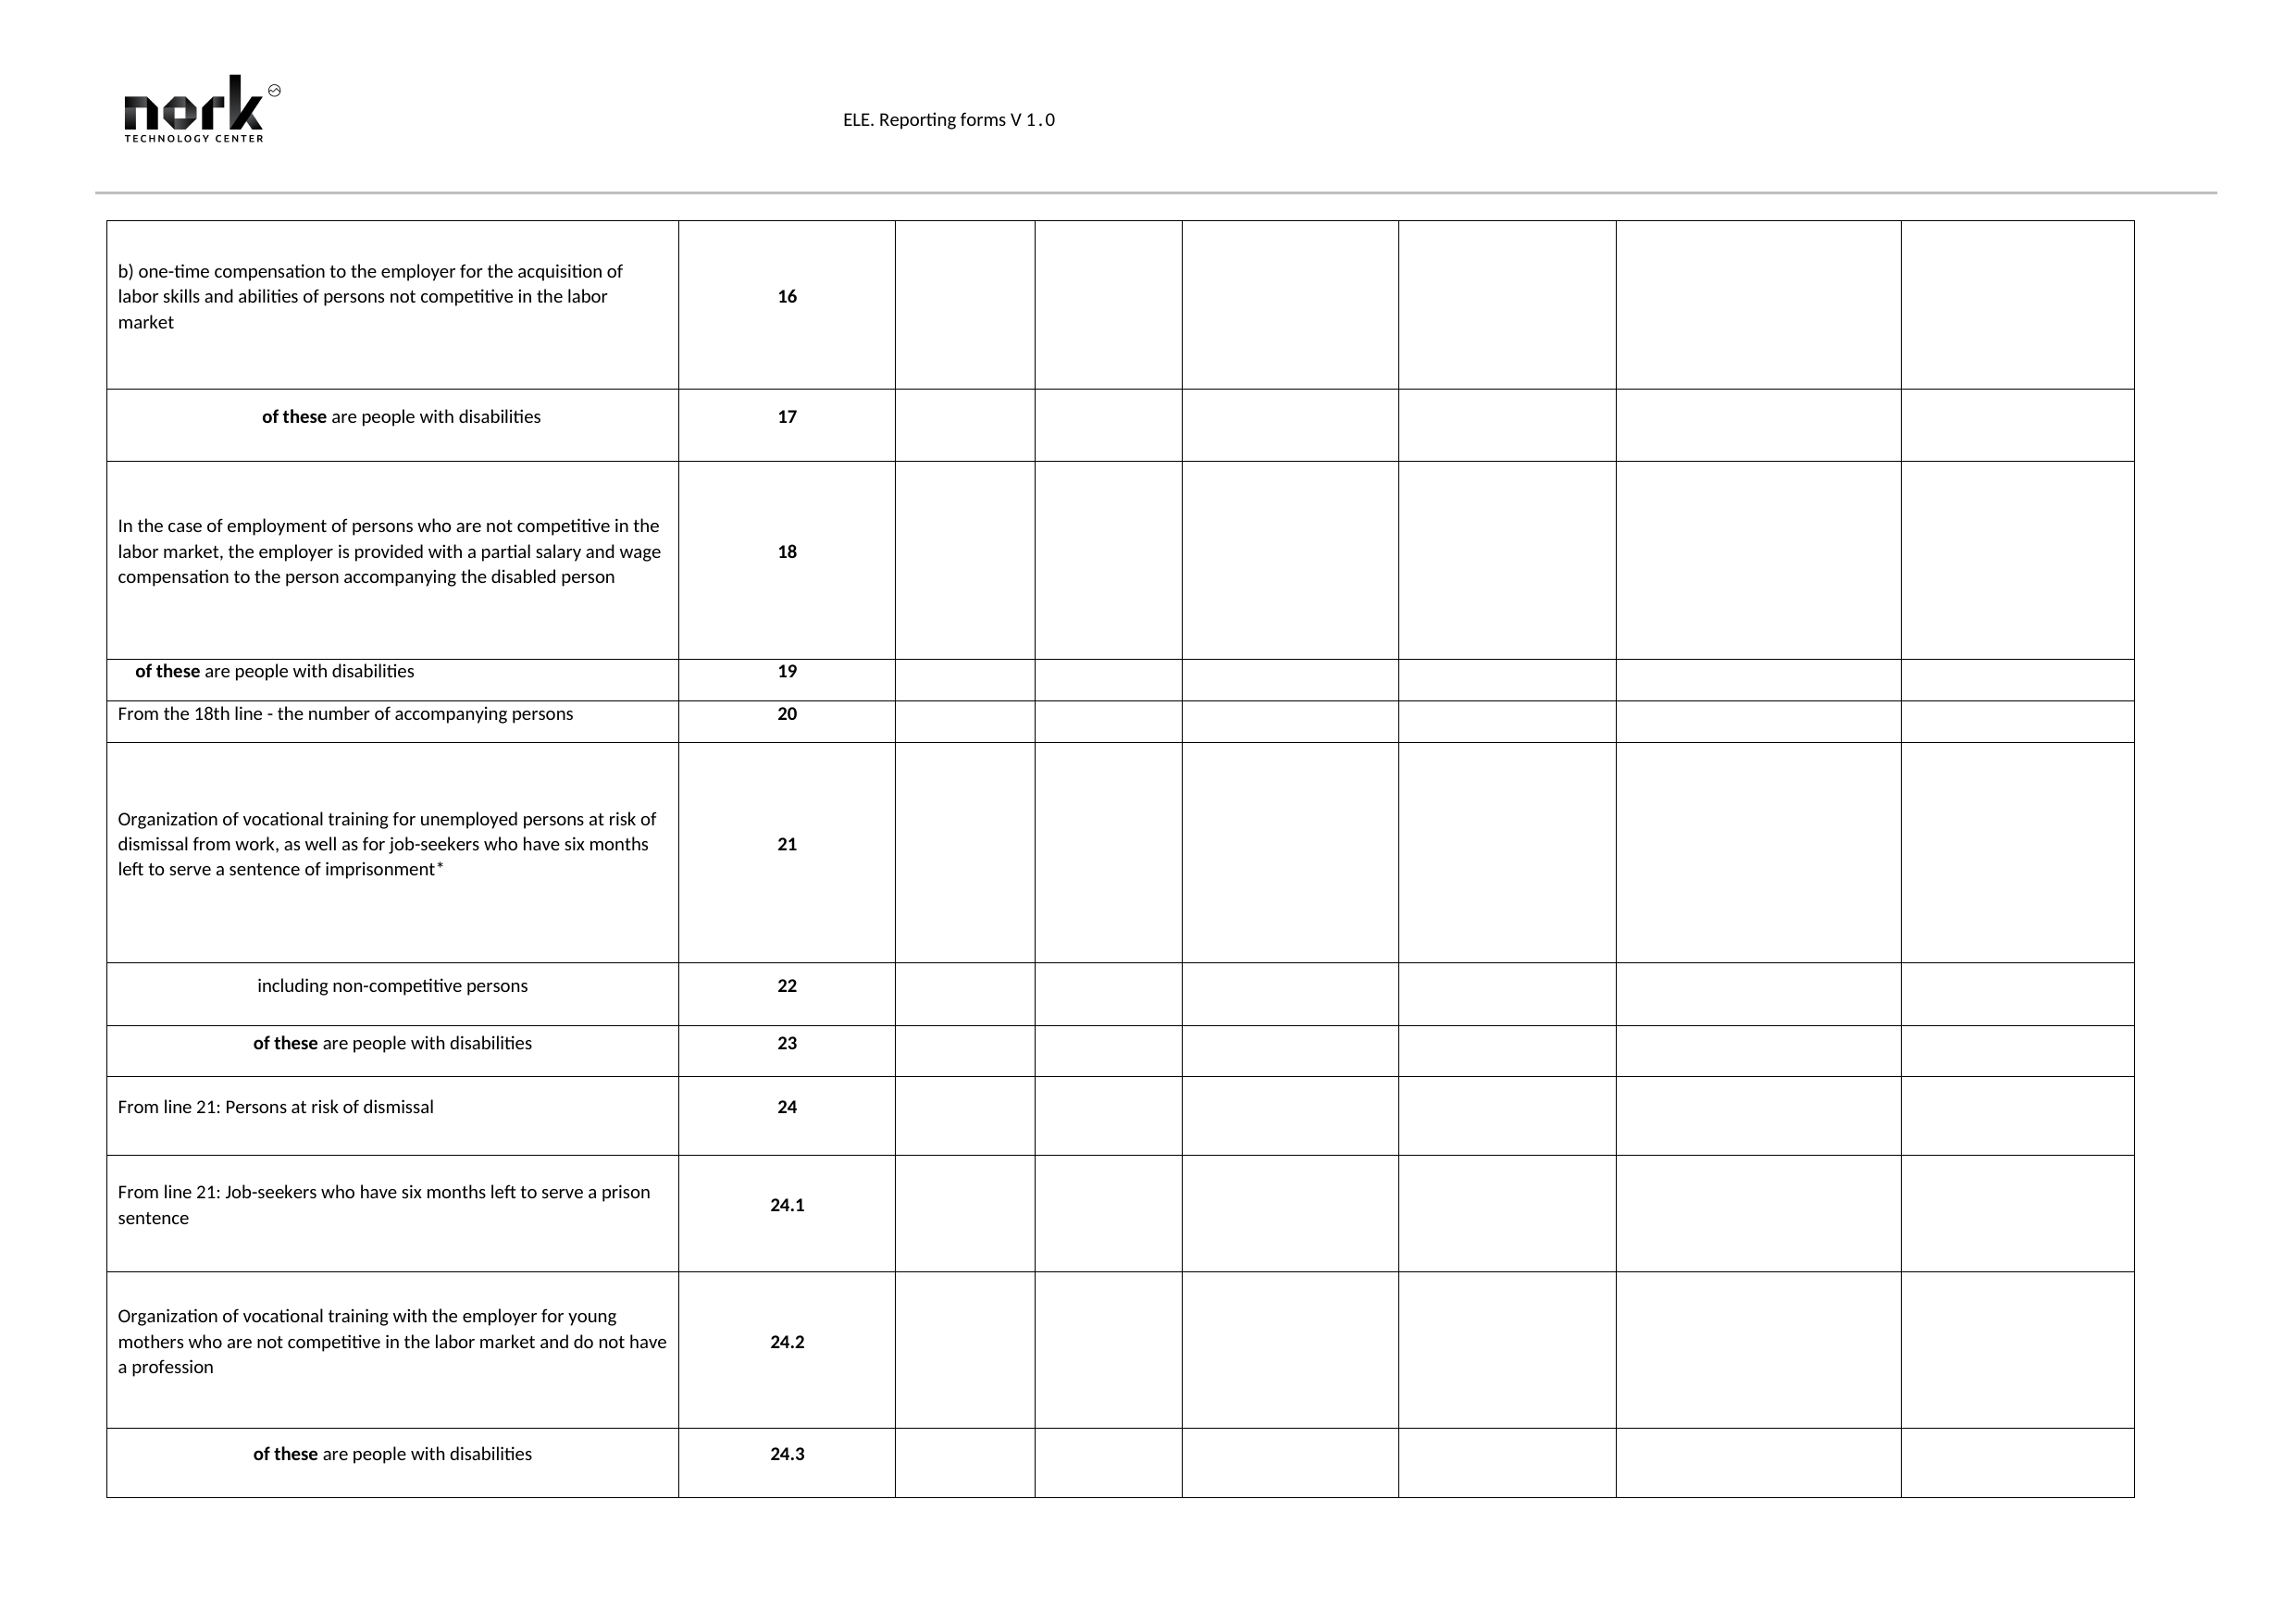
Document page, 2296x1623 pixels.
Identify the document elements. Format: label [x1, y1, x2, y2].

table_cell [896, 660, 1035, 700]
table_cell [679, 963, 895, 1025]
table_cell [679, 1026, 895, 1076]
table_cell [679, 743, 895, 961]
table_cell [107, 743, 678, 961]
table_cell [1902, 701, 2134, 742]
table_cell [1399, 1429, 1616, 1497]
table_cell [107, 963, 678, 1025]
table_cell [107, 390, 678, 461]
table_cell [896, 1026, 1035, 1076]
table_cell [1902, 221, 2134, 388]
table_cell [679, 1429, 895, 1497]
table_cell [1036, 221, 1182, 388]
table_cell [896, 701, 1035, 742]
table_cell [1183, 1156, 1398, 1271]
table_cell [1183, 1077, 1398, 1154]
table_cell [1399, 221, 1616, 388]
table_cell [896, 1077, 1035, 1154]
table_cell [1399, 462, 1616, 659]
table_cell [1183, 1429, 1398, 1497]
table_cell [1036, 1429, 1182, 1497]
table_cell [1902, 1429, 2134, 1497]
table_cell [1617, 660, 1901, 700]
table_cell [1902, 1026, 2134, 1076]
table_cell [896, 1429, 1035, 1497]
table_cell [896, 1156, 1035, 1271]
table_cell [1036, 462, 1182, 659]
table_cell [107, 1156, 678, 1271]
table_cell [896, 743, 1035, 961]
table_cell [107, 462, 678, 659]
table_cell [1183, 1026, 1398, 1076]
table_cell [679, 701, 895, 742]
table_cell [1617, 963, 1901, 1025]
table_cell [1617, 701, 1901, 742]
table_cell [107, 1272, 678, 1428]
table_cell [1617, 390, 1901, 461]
picture [122, 72, 282, 145]
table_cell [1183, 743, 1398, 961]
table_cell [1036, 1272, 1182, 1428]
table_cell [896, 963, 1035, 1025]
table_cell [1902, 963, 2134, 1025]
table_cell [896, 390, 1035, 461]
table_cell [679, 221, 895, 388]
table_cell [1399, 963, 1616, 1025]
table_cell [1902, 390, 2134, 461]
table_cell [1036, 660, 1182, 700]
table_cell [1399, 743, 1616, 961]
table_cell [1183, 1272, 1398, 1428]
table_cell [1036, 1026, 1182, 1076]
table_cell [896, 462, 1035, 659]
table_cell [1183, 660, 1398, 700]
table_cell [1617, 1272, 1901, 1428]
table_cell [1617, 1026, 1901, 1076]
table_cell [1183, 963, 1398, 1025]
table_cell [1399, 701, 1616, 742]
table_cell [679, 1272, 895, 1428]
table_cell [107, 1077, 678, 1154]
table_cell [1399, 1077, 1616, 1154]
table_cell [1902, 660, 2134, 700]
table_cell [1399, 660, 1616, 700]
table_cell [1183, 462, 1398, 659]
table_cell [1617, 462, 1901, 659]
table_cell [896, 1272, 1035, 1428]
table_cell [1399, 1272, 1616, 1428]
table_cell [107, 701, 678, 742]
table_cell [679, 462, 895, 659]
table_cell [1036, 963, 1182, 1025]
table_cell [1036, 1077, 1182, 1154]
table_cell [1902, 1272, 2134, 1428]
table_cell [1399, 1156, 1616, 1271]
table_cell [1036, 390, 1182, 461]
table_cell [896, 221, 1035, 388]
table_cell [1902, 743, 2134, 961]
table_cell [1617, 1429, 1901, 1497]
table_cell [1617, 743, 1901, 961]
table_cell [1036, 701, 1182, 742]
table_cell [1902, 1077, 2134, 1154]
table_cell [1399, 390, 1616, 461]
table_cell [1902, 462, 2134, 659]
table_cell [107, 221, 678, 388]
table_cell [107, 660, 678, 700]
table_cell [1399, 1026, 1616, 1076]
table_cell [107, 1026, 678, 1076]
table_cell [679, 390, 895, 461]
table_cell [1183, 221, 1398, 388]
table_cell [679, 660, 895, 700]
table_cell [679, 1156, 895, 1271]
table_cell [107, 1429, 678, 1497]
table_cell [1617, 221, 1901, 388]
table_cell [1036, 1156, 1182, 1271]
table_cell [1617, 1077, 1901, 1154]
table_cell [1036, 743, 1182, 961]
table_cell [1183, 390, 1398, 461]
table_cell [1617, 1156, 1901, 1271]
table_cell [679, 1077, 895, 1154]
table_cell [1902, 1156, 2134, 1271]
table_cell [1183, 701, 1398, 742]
